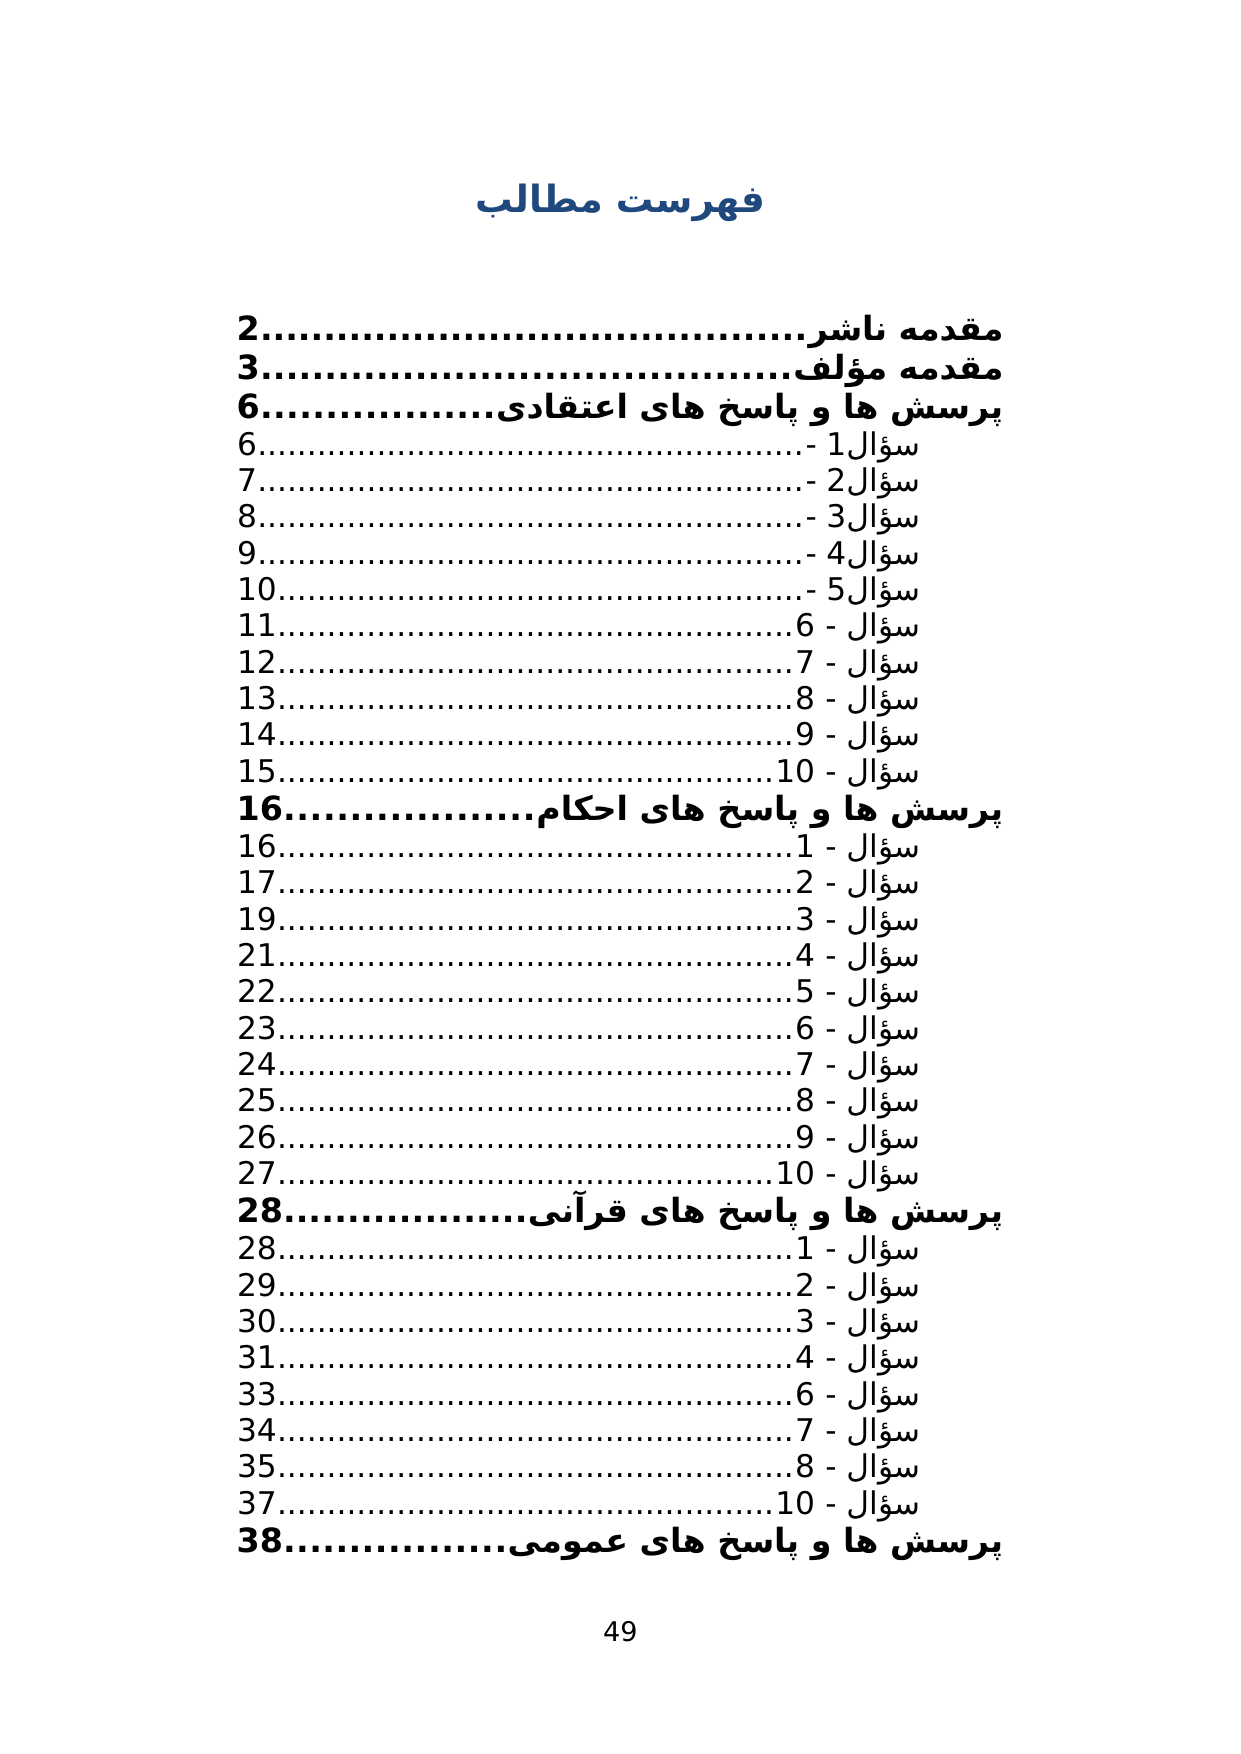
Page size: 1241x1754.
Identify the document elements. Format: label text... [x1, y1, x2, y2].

subtitle فهرست مطالب [236, 177, 1004, 221]
